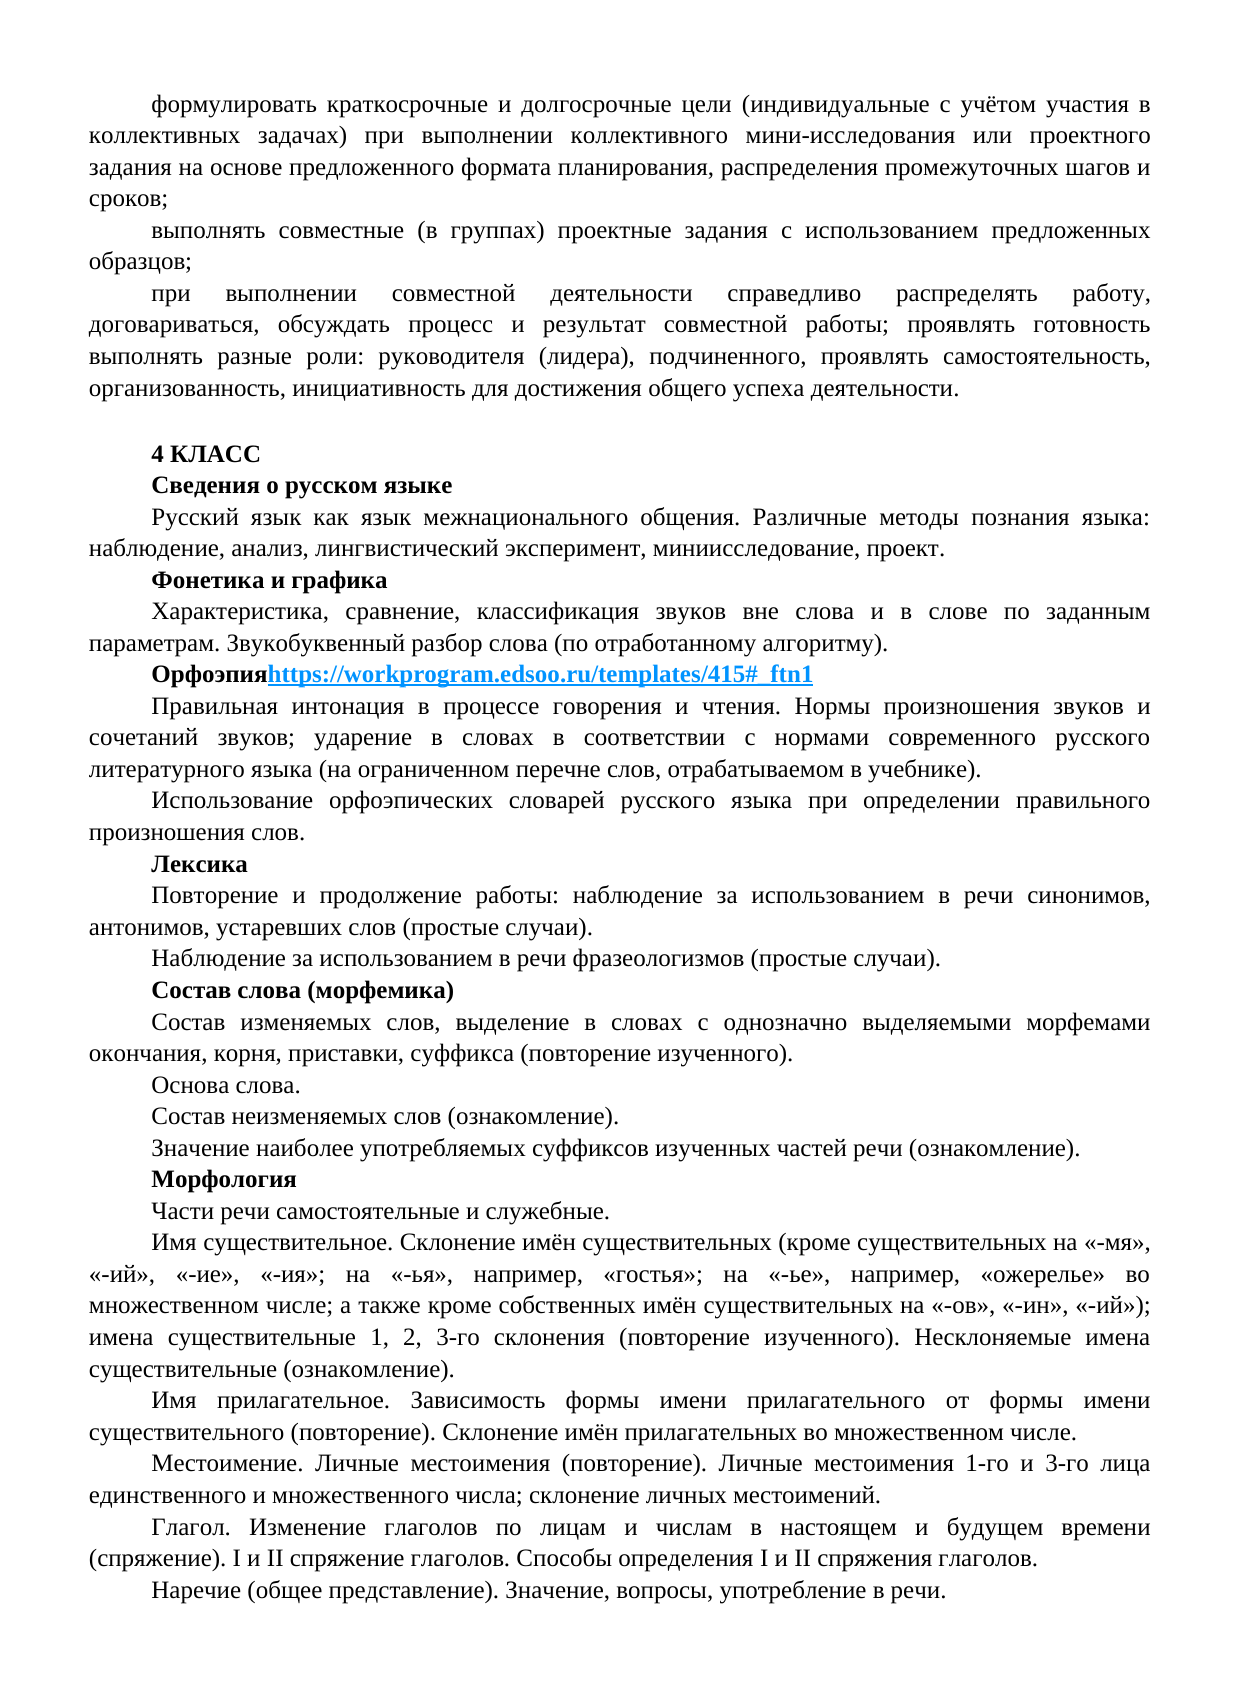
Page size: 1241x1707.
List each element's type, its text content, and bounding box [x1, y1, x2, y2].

text Русский язык как язык межнационального общения. Различные методы познания языка: наблюдение, анализ, лингвистический эксперимент, миниисследование, проект. [89, 502, 1152, 562]
text Наречие (общее представление). Значение, вопросы, употребление в речи. [89, 1575, 1152, 1603]
text Повторение и продолжение работы: наблюдение за использованием в речи синонимов, антонимов, устаревших слов (простые случаи). [89, 880, 1152, 941]
text формулировать краткосрочные и долгосрочные цели (индивидуальные с учётом участия в коллективных задачах) при выполнении коллективного мини-исследования или проектного задания на основе предложенного формата планирования, распределения промежуточных шагов и сроков; [89, 89, 1152, 212]
text Морфология [89, 1164, 1152, 1193]
text 4 КЛАСС [89, 439, 1152, 468]
text Части речи самостоятельные и служебные. [89, 1196, 1152, 1225]
text Имя прилагательное. Зависимость формы имени прилагательного от формы имени существительного (повторение). Склонение имён прилагательных во множественном числе. [89, 1385, 1152, 1446]
text Состав слова (морфемика) [89, 975, 1152, 1004]
text Лексика [89, 849, 1152, 877]
text при выполнении совместной деятельности справедливо распределять работу, договариваться, обсуждать процесс и результат совместной работы; проявлять готовность выполнять разные роли: руководителя (лидера), подчиненного, проявлять самостоятельность, организованность, инициативность для достижения общего успеха деятельности. [89, 278, 1152, 401]
text Характеристика, сравнение, классификация звуков вне слова и в слове по заданным параметрам. Звукобуквенный разбор слова (по отработанному алгоритму). [89, 596, 1152, 657]
text Значение наиболее употребляемых суффиксов изученных частей речи (ознакомление). [89, 1133, 1152, 1162]
text Имя существительное. Склонение имён существительных (кроме существительных на «-мя», «-ий», «-ие», «-ия»; на «-ья», например, «гостья»; на «-ье», например, «ожерелье» во множественном числе; а также кроме собственных имён существительных на «-ов», «-ин», «-ий»); имена существительные 1, 2, 3-го склонения (повторение изученного). Несклоняемые имена существительные (ознакомление). [89, 1227, 1152, 1382]
text Сведения о русском языке [89, 470, 1152, 499]
text Состав неизменяемых слов (ознакомление). [89, 1101, 1152, 1130]
text выполнять совместные (в группах) проектные задания с использованием предложенных образцов; [89, 215, 1152, 275]
text Состав изменяемых слов, выделение в словах с однозначно выделяемыми морфемами окончания, корня, приставки, суффикса (повторение изученного). [89, 1007, 1152, 1067]
text Местоимение. Личные местоимения (повторение). Личные местоимения 1-го и 3-го лица единственного и множественного числа; склонение личных местоимений. [89, 1448, 1152, 1509]
text Использование орфоэпических словарей русского языка при определении правильного произношения слов. [89, 786, 1152, 846]
text Основа слова. [89, 1070, 1152, 1098]
text Правильная интонация в процессе говорения и чтения. Нормы произношения звуков и сочетаний звуков; ударение в словах в соответствии с нормами современного русского литературного языка (на ограниченном перечне слов, отрабатываемом в учебнике). [89, 691, 1152, 783]
text Глагол. Изменение глаголов по лицам и числам в настоящем и будущем времени (спряжение). І и ІІ спряжение глаголов. Способы определения I и II спряжения глаголов. [89, 1512, 1152, 1572]
text Наблюдение за использованием в речи фразеологизмов (простые случаи). [89, 943, 1152, 972]
text Фонетика и графика [89, 565, 1152, 593]
text Орфоэпияhttps://workprogram.edsoo.ru/templates/415#_ftn1 [89, 659, 1152, 688]
